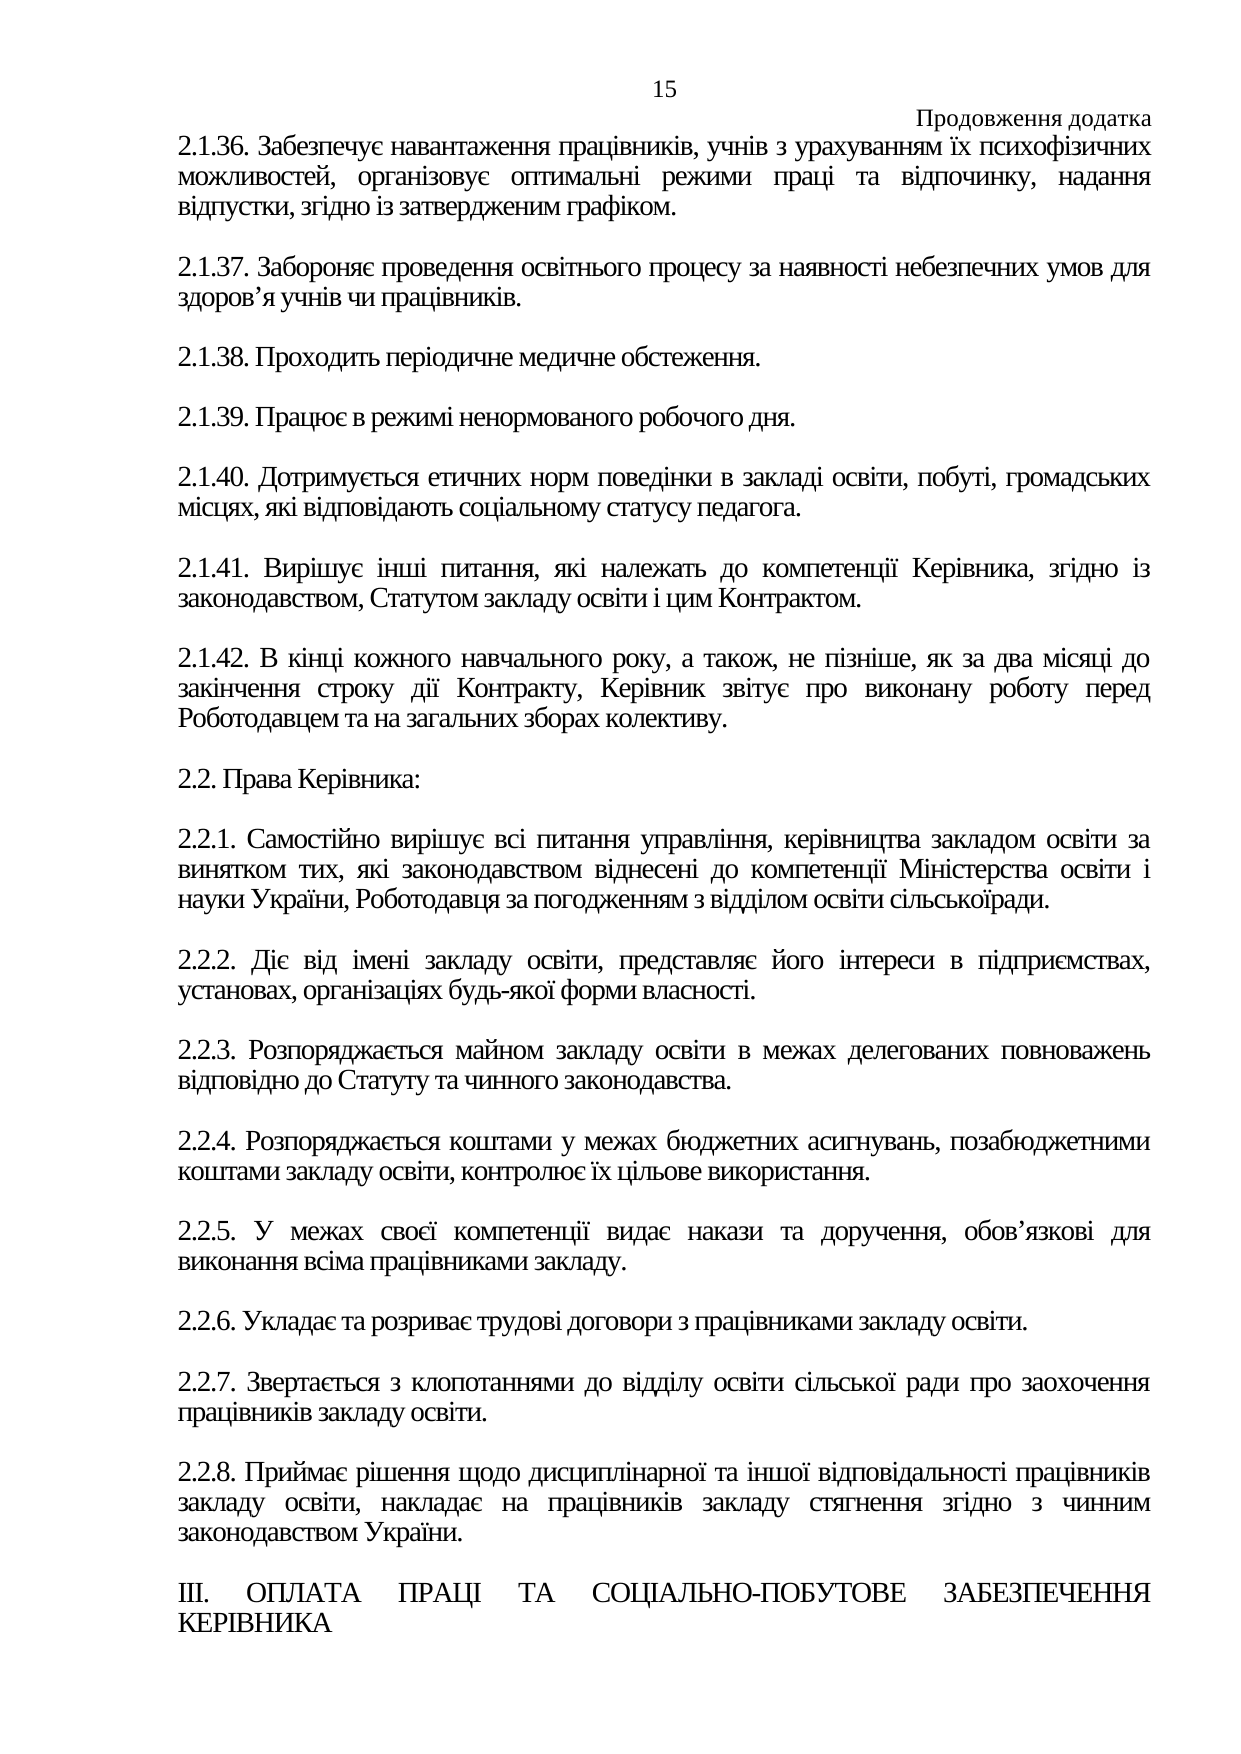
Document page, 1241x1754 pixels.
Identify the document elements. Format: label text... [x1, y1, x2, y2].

text 2.2.5. У межах своєї компетенції видає накази та доручення, обов’язкові для виконання всіма працівниками закладу. [177, 1216, 1152, 1277]
text 2.2. Права Керівника: [177, 764, 1152, 794]
text 2.1.38. Проходить періодичне медичне обстеження. [177, 342, 1152, 372]
text 2.1.36. Забезпечує навантаження працівників, учнів з урахуванням їх психофізичних можливостей, організовує оптимальні режими праці та відпочинку, надання відпустки, згідно із затвердженим графіком. [177, 131, 1152, 222]
text 2.1.41. Вирішує інші питання, які належать до компетенції Керівника, згідно із законодавством, Статутом закладу освіти і цим Контрактом. [177, 553, 1152, 613]
text 2.2.1. Самостійно вирішує всі питання управління, керівництва закладом освіти за винятком тих, які законодавством віднесені до компетенції Міністерства освіти і науки України, Роботодавця за погодженням з відділом освіти сільськоїради. [177, 824, 1152, 915]
text 2.1.37. Забороняє проведення освітнього процесу за наявності небезпечних умов для здоров’я учнів чи працівників. [177, 252, 1152, 312]
text 2.1.42. В кінці кожного навчального року, а також, не пізніше, як за два місяці до закінчення строку дії Контракту, Керівник звітує про виконану роботу перед Роботодавцем та на загальних зборах колективу. [177, 644, 1152, 734]
text ІІІ. ОПЛАТА ПРАЦІ ТА СОЦІАЛЬНО-ПОБУТОВЕ ЗАБЕЗПЕЧЕННЯ КЕРІВНИКА [177, 1578, 1152, 1638]
text 2.1.39. Працює в режимі ненормованого робочого дня. [177, 403, 1152, 433]
text 2.2.8. Приймає рішення щодо дисциплінарної та іншої відповідальності працівників закладу освіти, накладає на працівників закладу стягнення згідно з чинним законодавством України. [177, 1457, 1152, 1548]
text 2.1.40. Дотримується етичних норм поведінки в закладі освіти, побуті, громадських місцях, які відповідають соціальному статусу педагога. [177, 463, 1152, 523]
text 2.2.3. Розпоряджається майном закладу освіти в межах делегованих повноважень відповідно до Статуту та чинного законодавства. [177, 1036, 1152, 1096]
text 2.2.4. Розпоряджається коштами у межах бюджетних асигнувань, позабюджетними коштами закладу освіти, контролює їх цільове використання. [177, 1126, 1152, 1186]
text 2.2.6. Укладає та розриває трудові договори з працівниками закладу освіти. [177, 1307, 1152, 1337]
text 2.2.2. Діє від імені закладу освіти, представляє його інтереси в підприємствах, установах, організаціях будь-якої форми власності. [177, 945, 1152, 1005]
text 2.2.7. Звертається з клопотаннями до відділу освіти сільської ради про заохочення працівників закладу освіти. [177, 1367, 1152, 1427]
